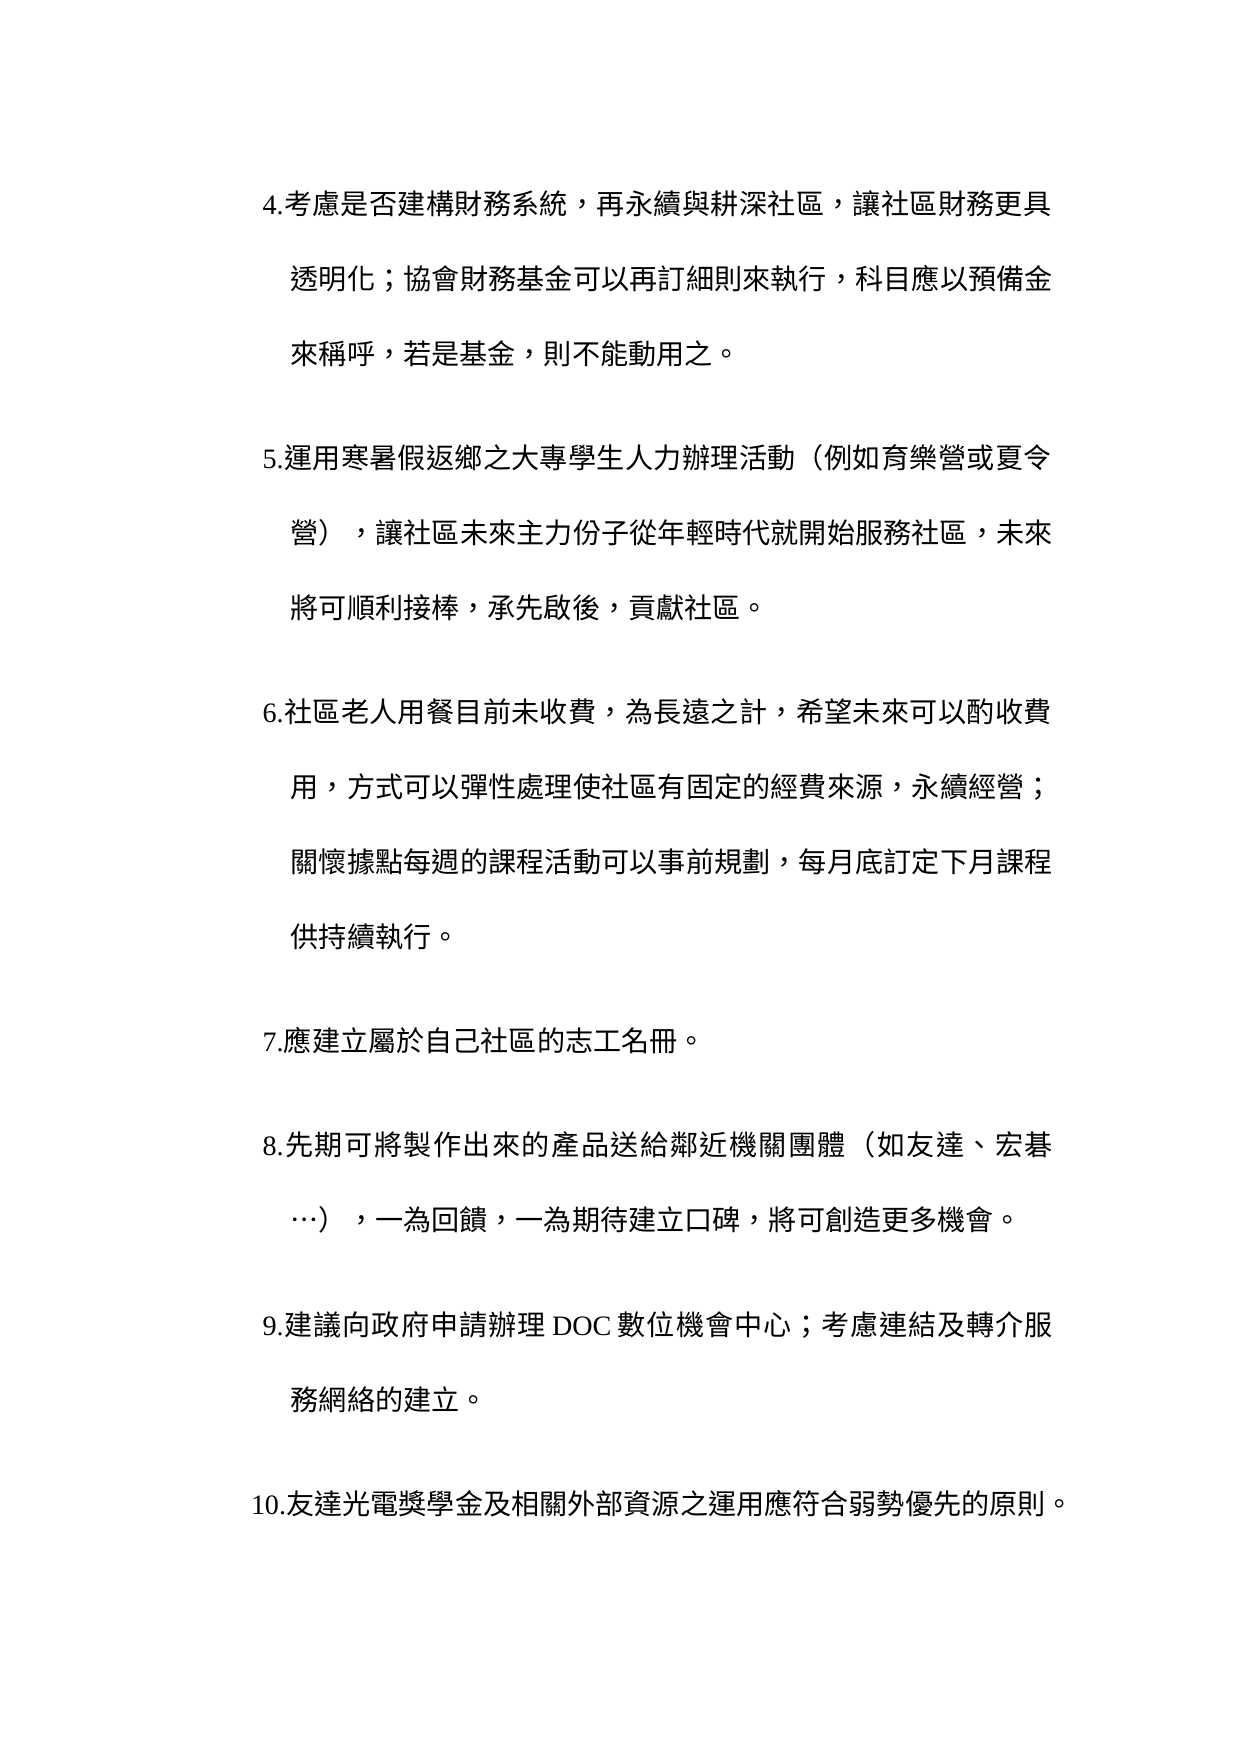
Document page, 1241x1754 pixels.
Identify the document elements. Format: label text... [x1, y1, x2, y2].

text 4.考慮是否建構財務系統，再永續與耕深社區，讓社區財務更具透明化；協會財務基金可以再訂細則來執行，科目應以預備金來稱呼，若是基金，則不能動用之。 [262, 164, 1053, 389]
text 9.建議向政府申請辦理DOC數位機會中心；考慮連結及轉介服務網絡的建立。 [262, 1285, 1053, 1435]
text 6.社區老人用餐目前未收費，為長遠之計，希望未來可以酌收費用，方式可以彈性處理使社區有固定的經費來源，永續經營；關懷據點每週的課程活動可以事前規劃，每月底訂定下月課程供持續執行。 [262, 673, 1053, 973]
text 10.友達光電獎學金及相關外部資源之運用應符合弱勢優先的原則。 [244, 1464, 1053, 1539]
text 7.應建立屬於自己社區的志工名冊。 [262, 1002, 1053, 1077]
text 8.先期可將製作出來的產品送給鄰近機關團體（如友達、宏碁…），一為回饋，一為期待建立口碑，將可創造更多機會。 [262, 1106, 1053, 1256]
text 5.運用寒暑假返鄉之大專學生人力辦理活動（例如育樂營或夏令營），讓社區未來主力份子從年輕時代就開始服務社區，未來將可順利接棒，承先啟後，貢獻社區。 [262, 419, 1053, 644]
